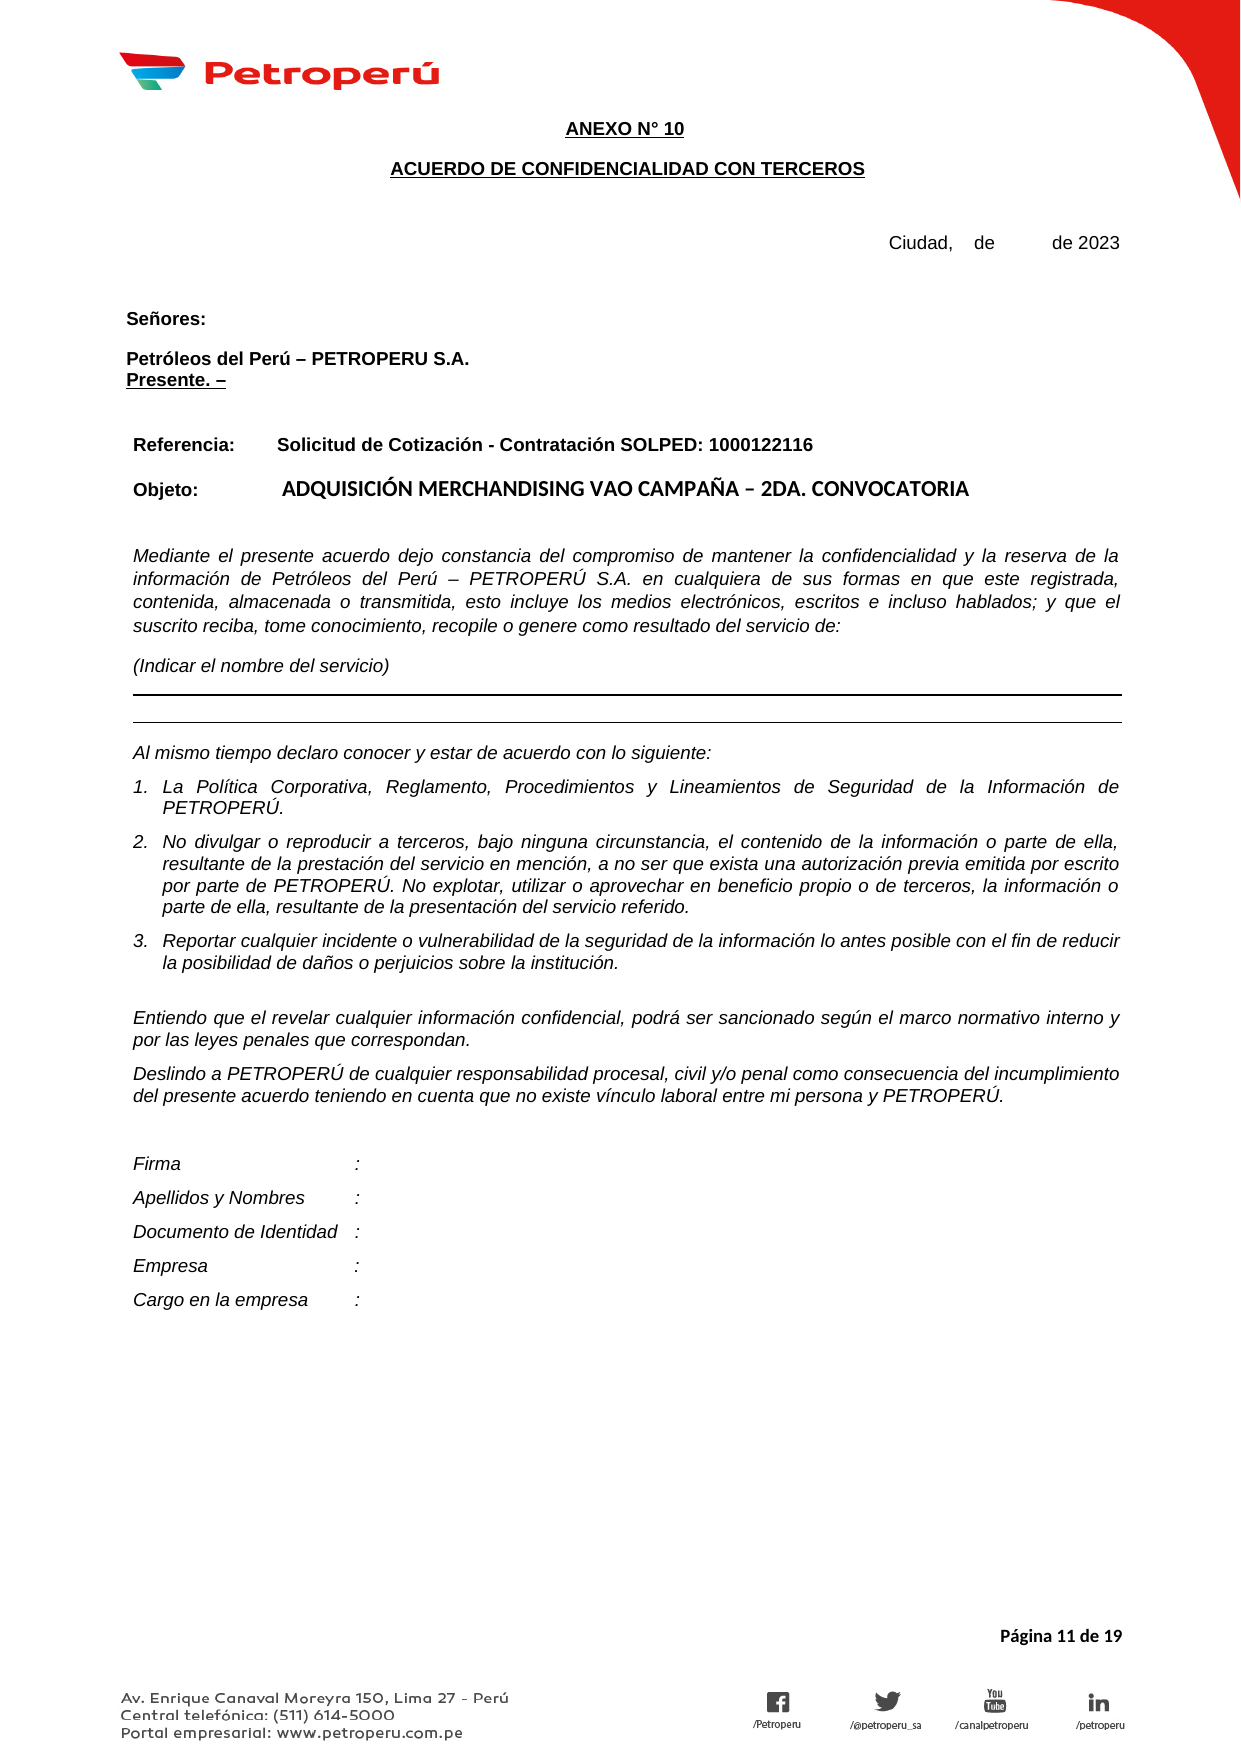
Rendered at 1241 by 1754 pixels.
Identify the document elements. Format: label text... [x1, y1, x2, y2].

picture [2, 1680, 1241, 1754]
text ACUERDO DE CONFIDENCIALIDAD CON TERCEROS [133, 158, 1122, 180]
text Documento de Identidad : [133, 1221, 1122, 1242]
text Ciudad, de de 2023 [724, 232, 1120, 254]
text Presente. – [126, 369, 1120, 391]
text Entiendo que el revelar cualquier información confidencial, podrá ser sancionado según el marco normativo interno y por las leyes penales que correspondan. [133, 1007, 1122, 1050]
list No divulgar o reproducir a terceros, bajo ninguna circunstancia, el contenido de la información o parte de ella, resultante de la prestación del servicio en mención, a no ser que exista una autorización previa emitida por escrito por parte de PETROPERÚ. No explotar, utilizar o aprovechar en beneficio propio o de terceros, la información o parte de ella, resultante de la presentación del servicio referido. [133, 831, 1122, 917]
text Referencia: Solicitud de Cotización - Contratación SOLPED: 1000122116 [133, 434, 1122, 455]
picture [1, 0, 1241, 209]
list La Política Corporativa, Reglamento, Procedimientos y Lineamientos de Seguridad de la Información de PETROPERÚ. [133, 776, 1122, 819]
text Cargo en la empresa : [133, 1289, 1122, 1310]
text Firma : [133, 1152, 1122, 1174]
text ANEXO N° 10 [133, 118, 1117, 140]
text Petróleos del Perú – PETROPERU S.A. [126, 348, 1120, 369]
text Mediante el presente acuerdo dejo constancia del compromiso de mantener la confidencialidad y la reserva de la información de Petróleos del Perú – PETROPERÚ S.A. en cualquiera de sus formas en que este registrada, contenida, almacenada o transmitida, esto incluye los medios electrónicos, escritos e incluso hablados; y que el suscrito reciba, tome conocimiento, recopile o genere como resultado del servicio de: [133, 545, 1122, 636]
text Apellidos y Nombres : [133, 1187, 1122, 1208]
list Reportar cualquier incidente o vulnerabilidad de la seguridad de la información lo antes posible con el fin de reducir la posibilidad de daños o perjuicios sobre la institución. [133, 930, 1122, 973]
text Objeto: ADQUISICIÓN MERCHANDISING VAO CAMPAÑA – 2DA. CONVOCATORIA [133, 474, 1122, 502]
text (Indicar el nombre del servicio) [133, 654, 1122, 676]
text Señores: [126, 308, 1120, 329]
text Empresa : [133, 1255, 1122, 1276]
text Deslindo a PETROPERÚ de cualquier responsabilidad procesal, civil y/o penal como consecuencia del incumplimiento del presente acuerdo teniendo en cuenta que no existe vínculo laboral entre mi persona y PETROPERÚ. [133, 1063, 1122, 1106]
text Al mismo tiempo declaro conocer y estar de acuerdo con lo siguiente: [103, 742, 1122, 763]
